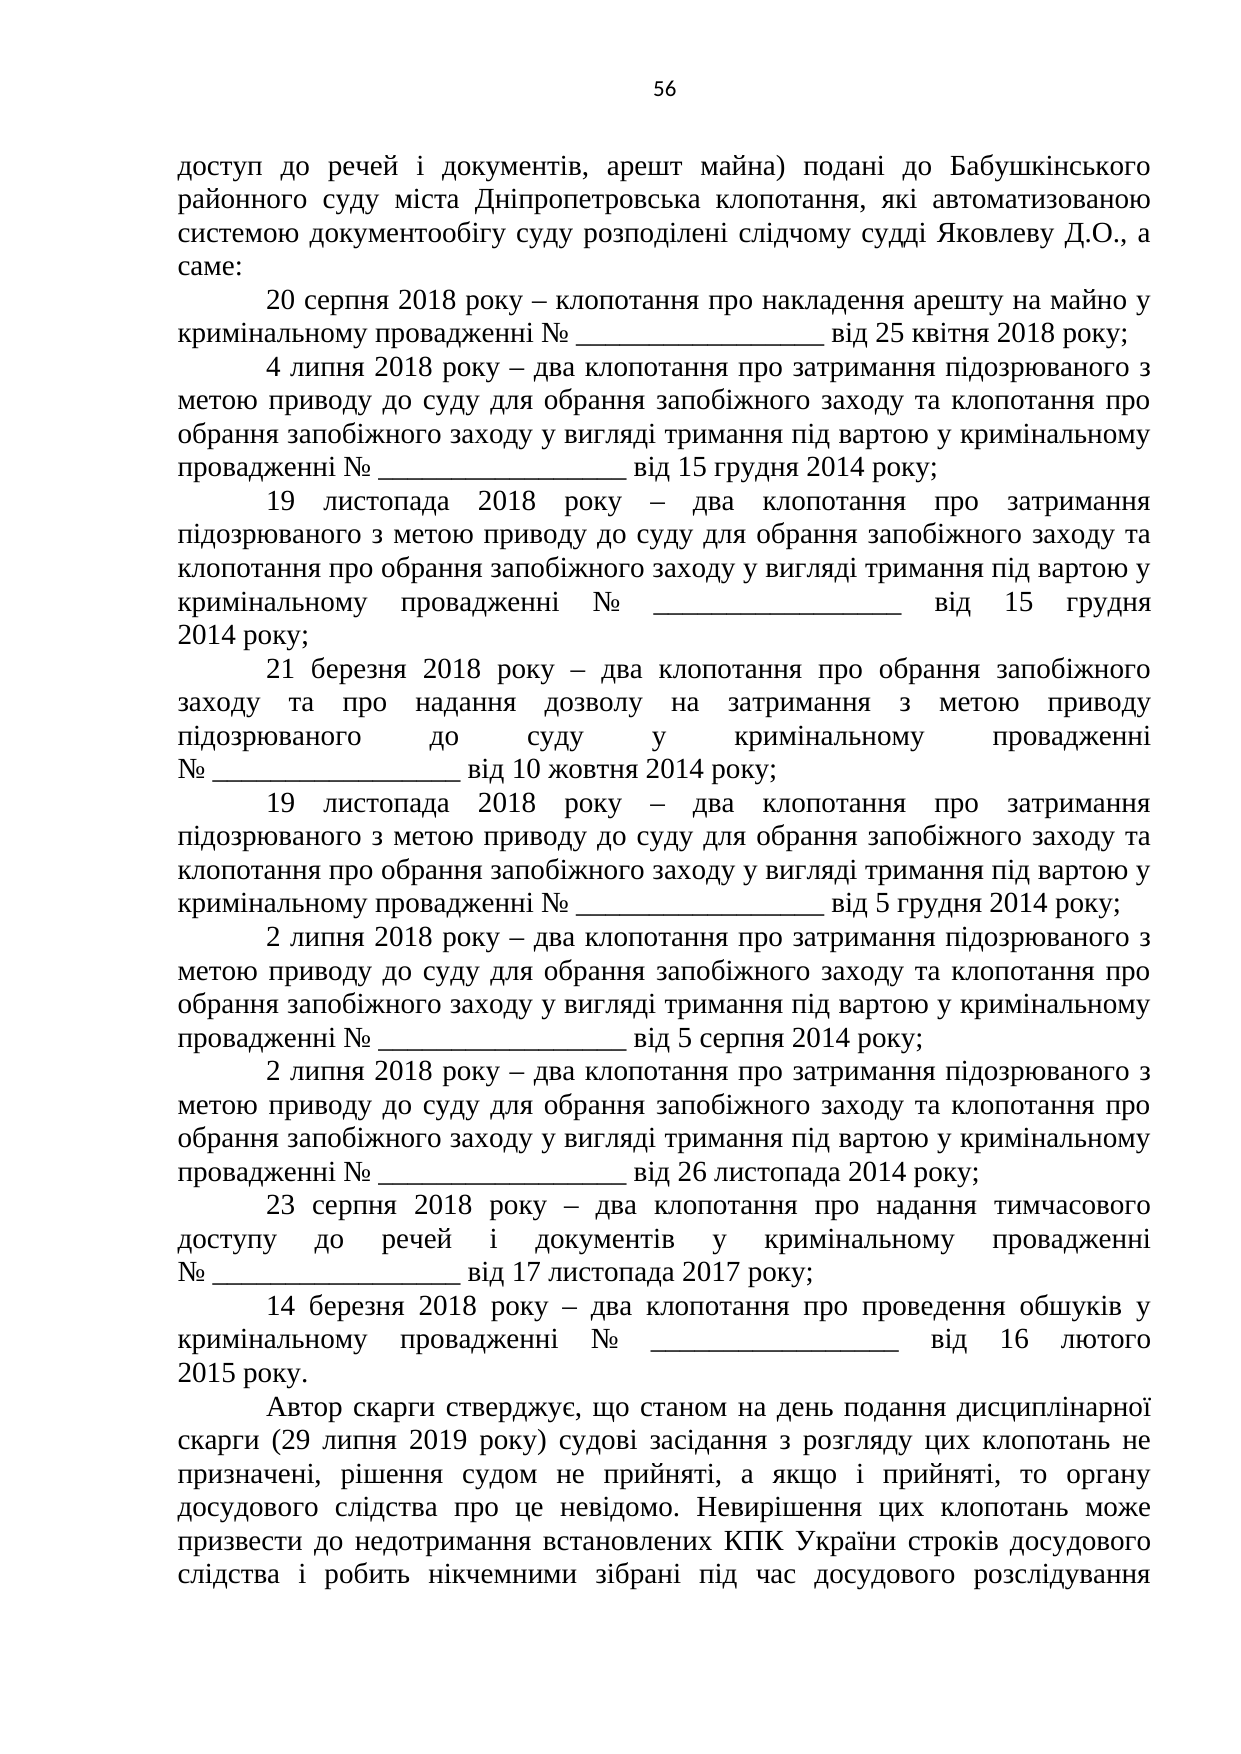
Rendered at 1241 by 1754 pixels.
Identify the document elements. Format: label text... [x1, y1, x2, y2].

text 21 березня 2018 року – два клопотання про обрання запобіжного заходу та про надання дозволу на затримання з метою приводу підозрюваного до суду у кримінальному провадженні № _________________ від 10 жовтня 2014 року; [177, 651, 1152, 785]
text 20 серпня 2018 року – клопотання про накладення арешту на майно у кримінальному провадженні № _________________ від 25 квітня 2018 року; [177, 282, 1152, 349]
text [177, 148, 1152, 282]
text 23 серпня 2018 року – два клопотання про надання тимчасового доступу до речей і документів у кримінальному провадженні № _________________ від 17 листопада 2017 року; [177, 1187, 1152, 1288]
text 19 листопада 2018 року – два клопотання про затримання підозрюваного з метою приводу до суду для обрання запобіжного заходу та клопотання про обрання запобіжного заходу у вигляді тримання під вартою у кримінальному провадженні № _________________ від 5 грудня 2014 року; [177, 785, 1152, 919]
text 14 березня 2018 року – два клопотання про проведення обшуків у кримінальному провадженні № _________________ від 16 лютого 2015 року. [177, 1288, 1152, 1389]
text 19 листопада 2018 року – два клопотання про затримання підозрюваного з метою приводу до суду для обрання запобіжного заходу та клопотання про обрання запобіжного заходу у вигляді тримання під вартою у кримінальному провадженні № _________________ від 15 грудня 2014 року; [177, 483, 1152, 651]
text 2 липня 2018 року – два клопотання про затримання підозрюваного з метою приводу до суду для обрання запобіжного заходу та клопотання про обрання запобіжного заходу у вигляді тримання під вартою у кримінальному провадженні № _________________ від 5 серпня 2014 року; [177, 919, 1152, 1053]
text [177, 1389, 1152, 1590]
text 2 липня 2018 року – два клопотання про затримання підозрюваного з метою приводу до суду для обрання запобіжного заходу та клопотання про обрання запобіжного заходу у вигляді тримання під вартою у кримінальному провадженні № _________________ від 26 листопада 2014 року; [177, 1053, 1152, 1187]
text 4 липня 2018 року – два клопотання про затримання підозрюваного з метою приводу до суду для обрання запобіжного заходу та клопотання про обрання запобіжного заходу у вигляді тримання під вартою у кримінальному провадженні № _________________ від 15 грудня 2014 року; [177, 349, 1152, 483]
